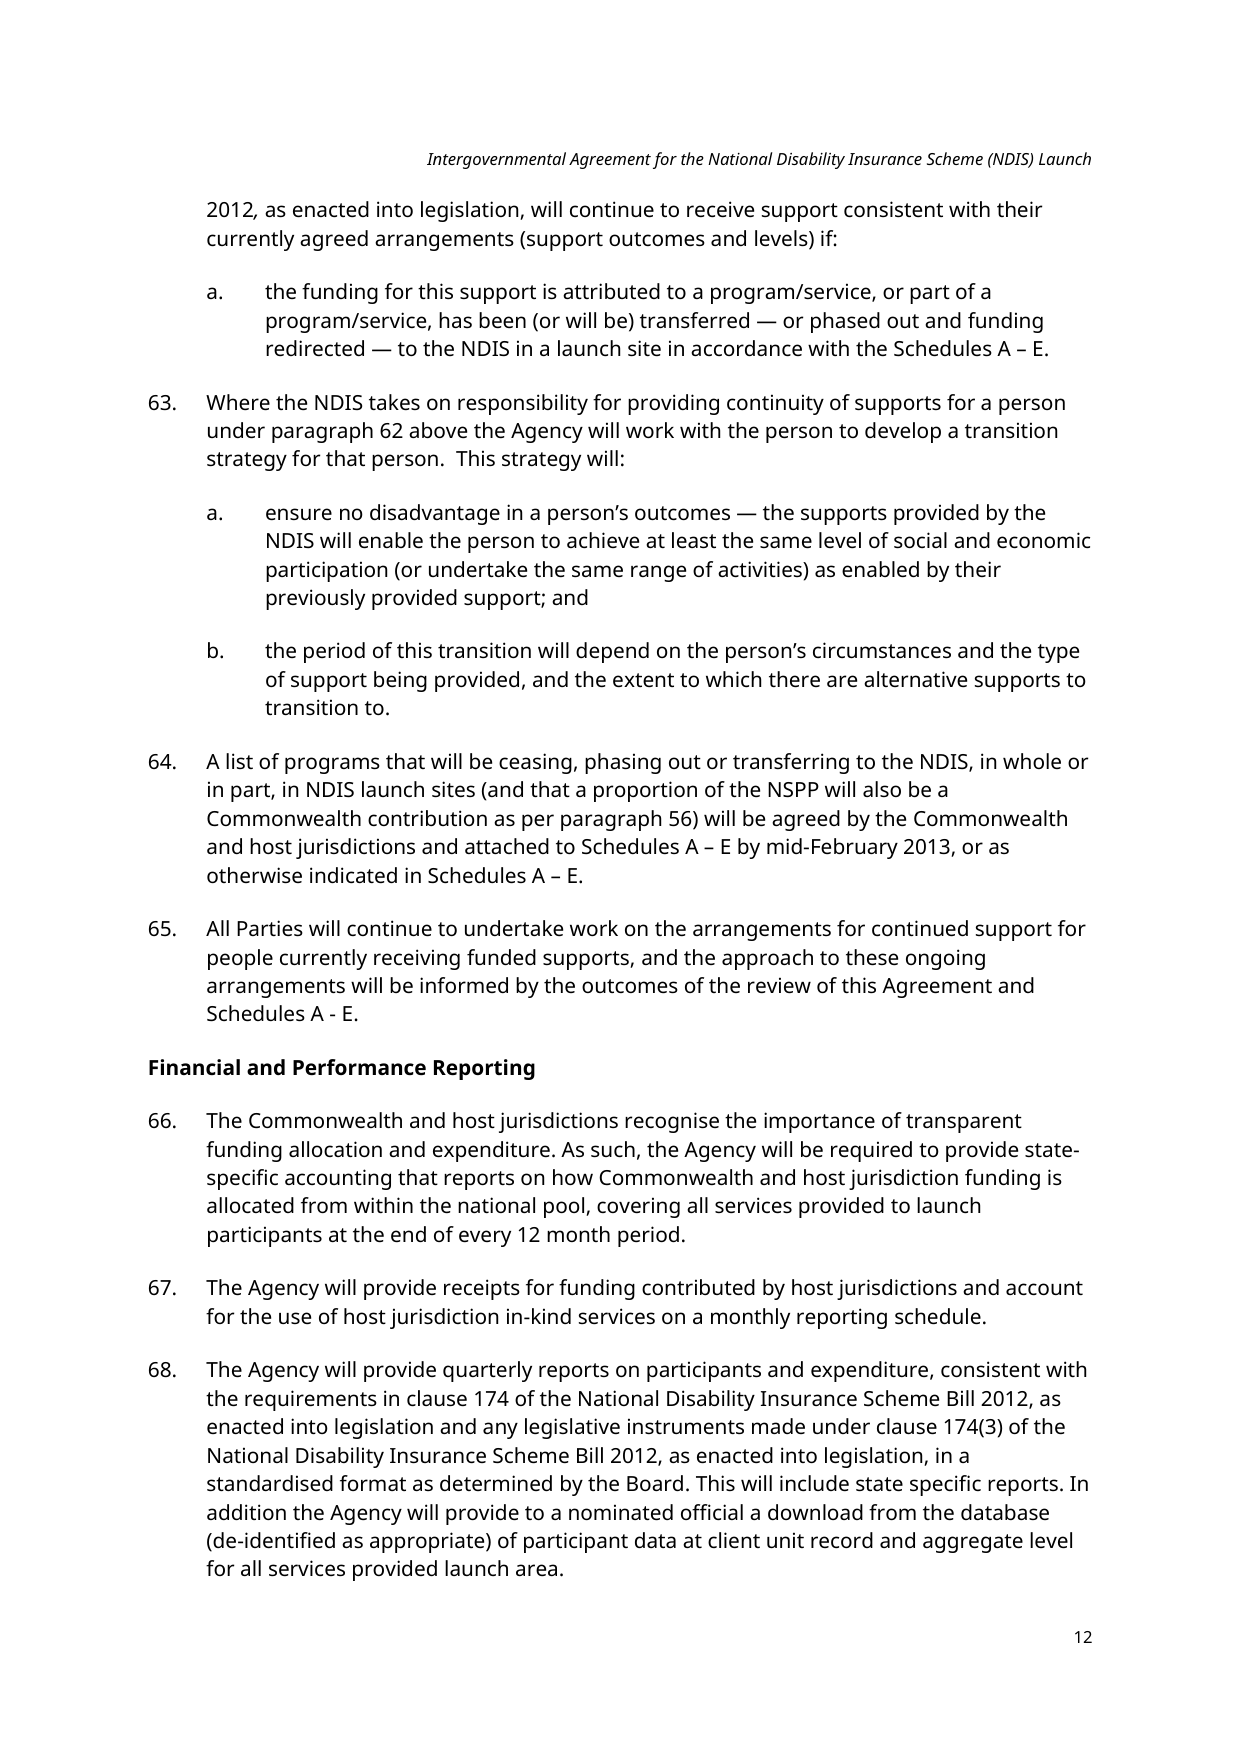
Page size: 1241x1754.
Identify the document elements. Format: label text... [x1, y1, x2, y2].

text 65. All Parties will continue to undertake work on the arrangements for continued support for people currently receiving funded supports, and the approach to these ongoing arrangements will be informed by the outcomes of the review of this Agreement and Schedules A - E. [148, 914, 1092, 1028]
text 66. The Commonwealth and host jurisdictions recognise the importance of transparent funding allocation and expenditure. As such, the Agency will be required to provide state-specific accounting that reports on how Commonwealth and host jurisdiction funding is allocated from within the national pool, covering all services provided to launch participants at the end of every 12 month period. [148, 1106, 1092, 1248]
text 63. Where the NDIS takes on responsibility for providing continuity of supports for a person under paragraph 62 above the Agency will work with the person to develop a transition strategy for that person. This strategy will: [148, 388, 1092, 473]
text a. the funding for this support is attributed to a program/service, or part of a program/service, has been (or will be) transferred — or phased out and funding redirected — to the NDIS in a launch site in accordance with the Schedules A – E. [206, 277, 1092, 363]
text 64. A list of programs that will be ceasing, phasing out or transferring to the NDIS, in whole or in part, in NDIS launch sites (and that a proportion of the NSPP will also be a Commonwealth contribution as per paragraph 56) will be agreed by the Commonwealth and host jurisdictions and attached to Schedules A – E by mid-February 2013, or as otherwise indicated in Schedules A – E. [148, 747, 1092, 889]
text 68. The Agency will provide quarterly reports on participants and expenditure, consistent with the requirements in clause 174 of the National Disability Insurance Scheme Bill 2012, as enacted into legislation and any legislative instruments made under clause 174(3) of the National Disability Insurance Scheme Bill 2012, as enacted into legislation, in a standardised format as determined by the Board. This will include state specific reports. In addition the Agency will provide to a nominated official a download from the database (de-identified as appropriate) of participant data at client unit record and aggregate level for all services provided launch area. [148, 1355, 1092, 1583]
text 67. The Agency will provide receipts for funding contributed by host jurisdictions and account for the use of host jurisdiction in-kind services on a monthly reporting schedule. [148, 1273, 1092, 1330]
text b. the period of this transition will depend on the person’s circumstances and the type of support being provided, and the extent to which there are alternative supports to transition to. [206, 637, 1092, 722]
text Financial and Performance Reporting [148, 1053, 1092, 1081]
text a. ensure no disadvantage in a person’s outcomes — the supports provided by the NDIS will enable the person to achieve at least the same level of social and economic participation (or undertake the same range of activities) as enabled by their previously provided support; and [206, 498, 1092, 612]
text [148, 195, 1092, 252]
